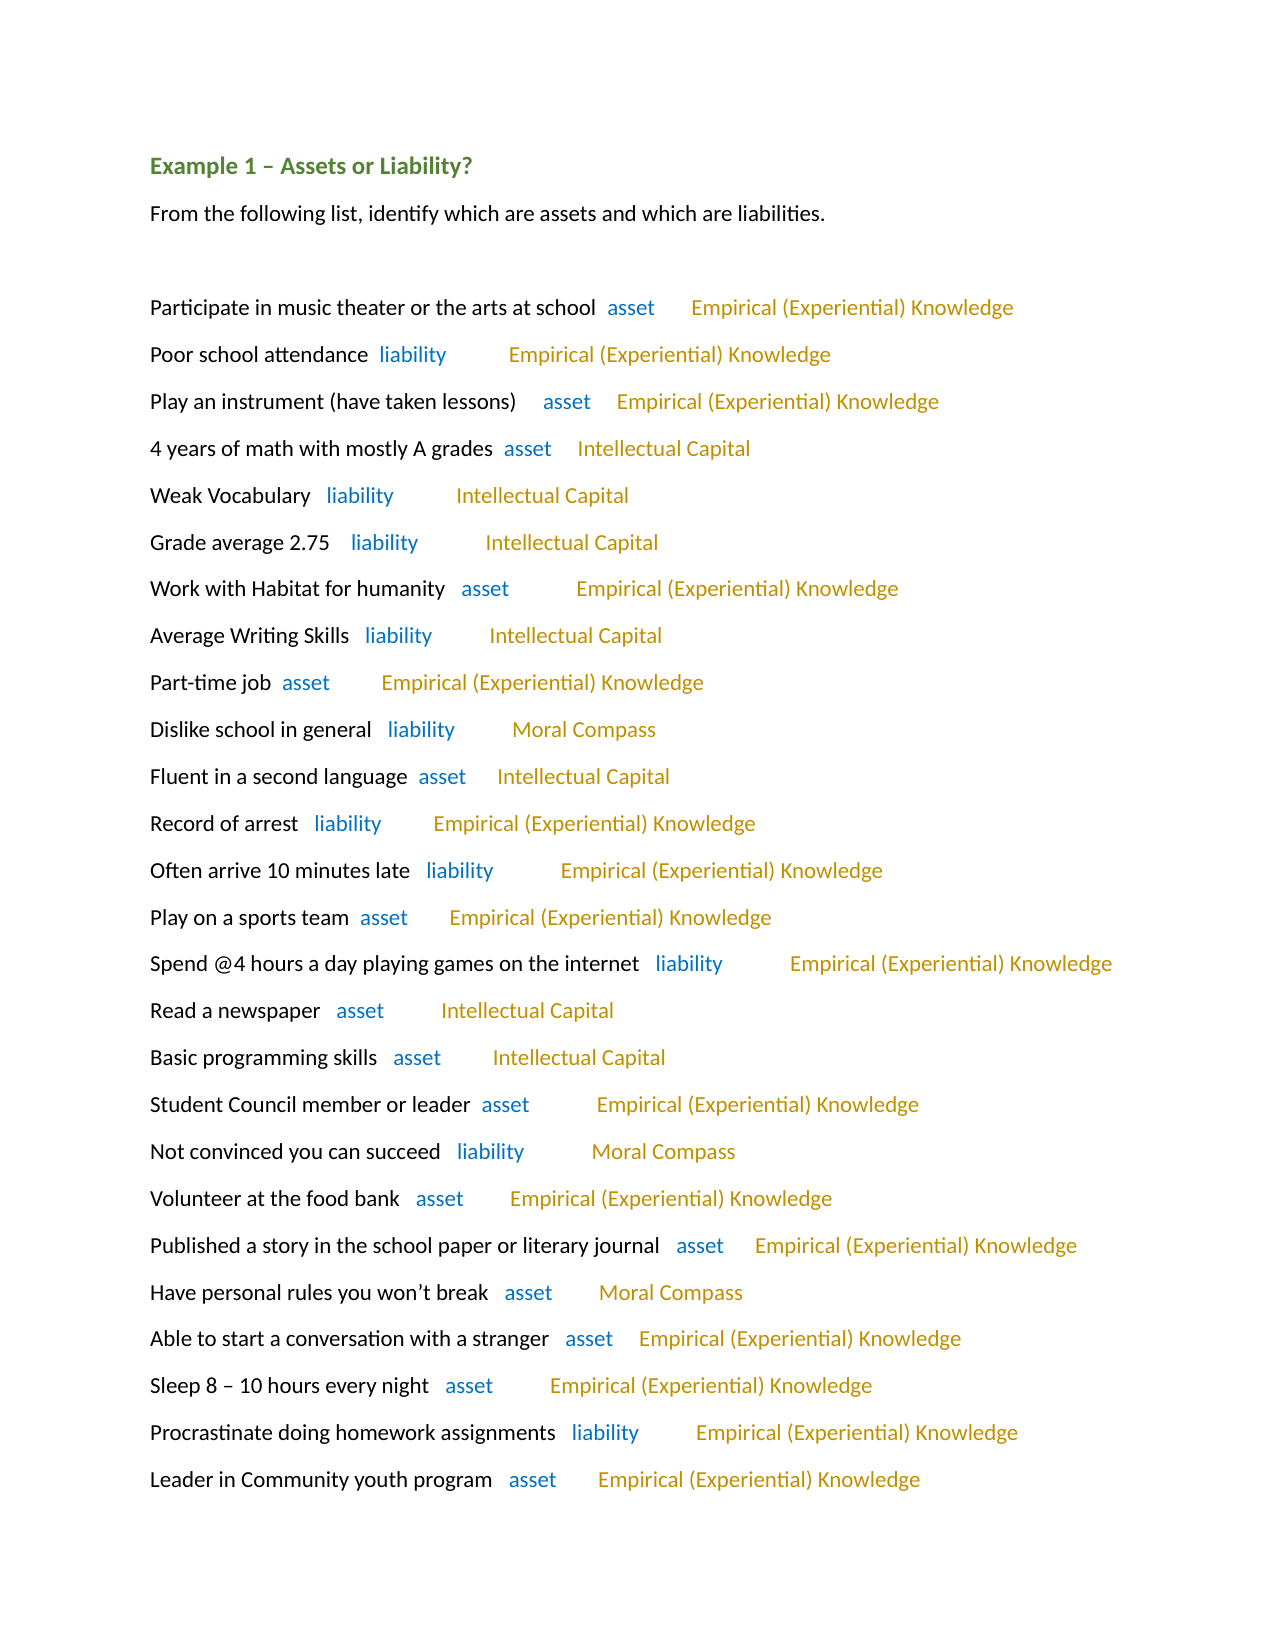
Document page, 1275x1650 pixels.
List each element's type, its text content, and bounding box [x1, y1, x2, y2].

text Often arrive 10 minutes late liability Empirical (Experiential) Knowledge [150, 856, 1125, 884]
text Fluent in a second language asset Intellectual Capital [150, 762, 1125, 790]
text Participate in music theater or the arts at school asset Empirical (Experiential) Knowledge [150, 293, 1125, 321]
text Able to start a conversation with a stranger asset Empirical (Experiential) Knowledge [150, 1324, 1125, 1353]
text Play on a sports team asset Empirical (Experiential) Knowledge [150, 903, 1125, 931]
text Work with Habitat for humanity asset Empirical (Experiential) Knowledge [150, 574, 1125, 603]
text Average Writing Skills liability Intellectual Capital [150, 621, 1125, 649]
text Weak Vocabulary liability Intellectual Capital [150, 481, 1125, 509]
text Part-time job asset Empirical (Experiential) Knowledge [150, 668, 1125, 696]
text Play an instrument (have taken lessons) asset Empirical (Experiential) Knowledge [150, 387, 1125, 415]
text Poor school attendance liability Empirical (Experiential) Knowledge [150, 340, 1125, 368]
text Published a story in the school paper or literary journal asset Empirical (Experiential) Knowledge [150, 1231, 1125, 1259]
text Student Council member or leader asset Empirical (Experiential) Knowledge [150, 1090, 1125, 1118]
text From the following list, identify which are assets and which are liabilities. [150, 199, 1125, 228]
text Spend @4 hours a day playing games on the internet liability Empirical (Experiential) Knowledge [150, 949, 1125, 978]
text Leader in Community youth program asset Empirical (Experiential) Knowledge [150, 1465, 1125, 1493]
text Volunteer at the food bank asset Empirical (Experiential) Knowledge [150, 1184, 1125, 1212]
text Procrastinate doing homework assignments liability Empirical (Experiential) Knowledge [150, 1418, 1125, 1446]
text Dislike school in general liability Moral Compass [150, 715, 1125, 743]
text Grade average 2.75 liability Intellectual Capital [150, 528, 1125, 556]
text Record of arrest liability Empirical (Experiential) Knowledge [150, 809, 1125, 837]
text Read a newspaper asset Intellectual Capital [150, 996, 1125, 1024]
text 4 years of math with mostly A grades asset Intellectual Capital [150, 434, 1125, 462]
text Example 1 – Assets or Liability? [150, 150, 1125, 181]
text Basic programming skills asset Intellectual Capital [150, 1043, 1125, 1071]
text Have personal rules you won’t break asset Moral Compass [150, 1278, 1125, 1306]
text Sleep 8 – 10 hours every night asset Empirical (Experiential) Knowledge [150, 1371, 1125, 1399]
text Not convinced you can succeed liability Moral Compass [150, 1137, 1125, 1165]
